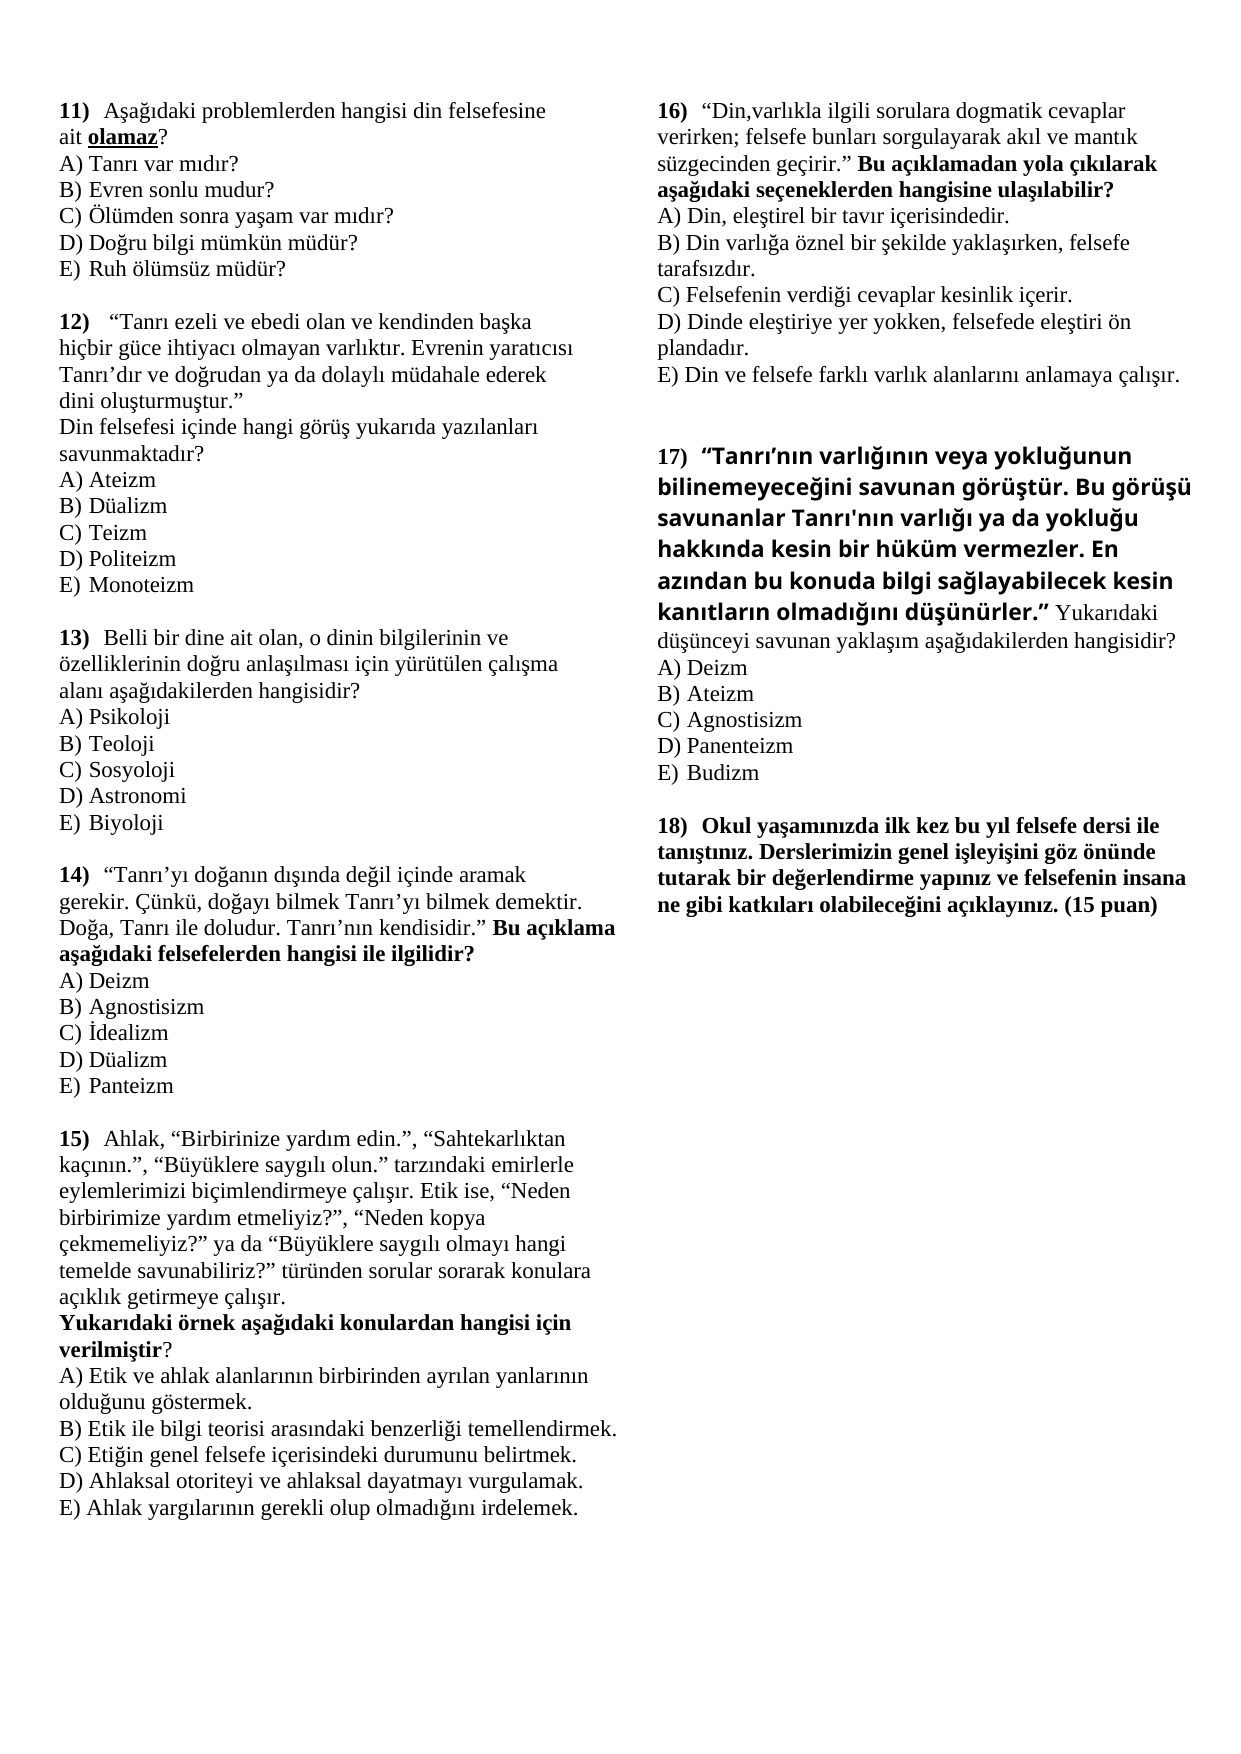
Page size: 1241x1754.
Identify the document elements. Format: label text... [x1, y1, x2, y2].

list Agnostisizm [59, 993, 583, 1019]
text C) Etiğin genel felsefe içerisindeki durumunu belirtmek. [59, 1441, 620, 1467]
text bilinemeyeceğini savunan görüştür. Bu görüşü savunanlar Tanrı'nın varlığı ya da yokluğu hakkında kesin bir hüküm vermezler. En azından bu konuda bilgi sağlayabilecek kesin kanıtların olmadığını düşünürler.” Yukarıdaki düşünceyi savunan yaklaşım aşağıdakilerden hangisidir? [657, 471, 1203, 653]
list Ahlak, “Birbirinize yardım edin.”, “Sahtekarlıktan [59, 1125, 620, 1151]
list Panteizm [59, 1072, 583, 1098]
list Teizm [59, 519, 583, 545]
text gerekir. Çünkü, doğayı bilmek Tanrı’yı bilmek demektir. Doğa, Tanrı ile doludur. Tanrı’nın kendisidir.” Bu açıklama aşağıdaki felsefelerden hangisi ile ilgilidir? [59, 888, 620, 967]
text çekmemeliyiz?” ya da “Büyüklere saygılı olmayı hangi temelde savunabiliriz?” türünden sorular sorarak konulara açıklık getirmeye çalışır. [59, 1230, 620, 1309]
list Deizm [59, 967, 583, 993]
list Ruh ölümsüz müdür? [59, 255, 583, 282]
text C) Felsefenin verdiği cevaplar kesinlik içerir. [657, 282, 1203, 308]
text özelliklerinin doğru anlaşılması için yürütülen çalışma alanı aşağıdakilerden hangisidir? [59, 651, 605, 703]
text D) Ahlaksal otoriteyi ve ahlaksal dayatmayı vurgulamak. [59, 1467, 620, 1494]
list Belli bir dine ait olan, o dinin bilgilerinin ve [59, 624, 605, 651]
list Ateizm [59, 466, 583, 492]
text Yukarıdaki örnek aşağıdaki konulardan hangisi için [59, 1309, 620, 1336]
text tanıştınız. Derslerimizin genel işleyişini göz önünde tutarak bir değerlendirme yapınız ve felsefenin insana ne gibi katkıları olabileceğini açıklayınız. (15 puan) [657, 838, 1203, 917]
list Politeizm [59, 545, 583, 571]
list Panenteizm [657, 733, 1093, 759]
list Monoteizm [59, 571, 583, 598]
text Din felsefesi içinde hangi görüş yukarıda yazılanları savunmaktadır? [59, 413, 583, 466]
text B) Etik ile bilgi teorisi arasındaki benzerliği temellendirmek. [59, 1415, 620, 1441]
text B) Din varlığa öznel bir şekilde yaklaşırken, felsefe tarafsızdır. [657, 229, 1203, 282]
list “Tanrı’nın varlığının veya yokluğunun [657, 440, 1203, 471]
text hiçbir güce ihtiyacı olmayan varlıktır. Evrenin yaratıcısı Tanrı’dır ve doğrudan ya da dolaylı müdahale ederek dini oluşturmuştur.” [59, 334, 583, 413]
list Agnostisizm [657, 706, 1093, 733]
text A) Din, eleştirel bir tavır içerisindedir. [657, 202, 1203, 229]
list Astronomi [59, 782, 583, 809]
list “Tanrı’yı doğanın dışında değil içinde aramak [59, 861, 620, 888]
list Doğru bilgi mümkün müdür? [59, 229, 583, 255]
list Evren sonlu mudur? [59, 176, 583, 202]
list “Din,varlıkla ilgili sorulara dogmatik cevaplar [657, 97, 1203, 123]
list İdealizm [59, 1019, 583, 1046]
list Biyoloji [59, 809, 583, 835]
list Teoloji [59, 729, 583, 756]
list Düalizm [59, 1046, 583, 1072]
text olduğunu göstermek. [59, 1388, 620, 1415]
text eylemlerimizi biçimlendirmeye çalışır. Etik ise, “Neden [59, 1178, 620, 1204]
list Okul yaşamınızda ilk kez bu yıl felsefe dersi ile [657, 812, 1203, 838]
list Düalizm [59, 492, 583, 519]
text kaçının.”, “Büyüklere saygılı olun.” tarzındaki emirlerle [59, 1151, 620, 1178]
text A) Etik ve ahlak alanlarının birbirinden ayrılan yanlarının [59, 1362, 620, 1388]
text D) Dinde eleştiriye yer yokken, felsefede eleştiri ön plandadır. [657, 308, 1203, 361]
text verirken; felsefe bunları sorgulayarak akıl ve mantık süzgecinden geçirir.” Bu açıklamadan yola çıkılarak aşağıdaki seçeneklerden hangisine ulaşılabilir? [657, 123, 1203, 202]
text E) Din ve felsefe farklı varlık alanlarını anlamaya çalışır. [657, 361, 1203, 387]
list “Tanrı ezeli ve ebedi olan ve kendinden başka [59, 308, 583, 334]
list Psikoloji [59, 703, 583, 729]
list Budizm [657, 759, 1093, 785]
text E) Ahlak yargılarının gerekli olup olmadığını irdelemek. [59, 1494, 620, 1520]
list Tanrı var mıdır? [59, 150, 583, 176]
list Aşağıdaki problemlerden hangisi din felsefesine [59, 97, 620, 123]
text birbirimize yardım etmeliyiz?”, “Neden kopya [59, 1204, 620, 1230]
list Sosyoloji [59, 756, 583, 782]
list Ölümden sonra yaşam var mıdır? [59, 202, 583, 229]
list Deizm [657, 653, 1093, 680]
text verilmiştir? [59, 1336, 620, 1362]
list Ateizm [657, 680, 1093, 706]
text ait olamaz? [59, 123, 620, 150]
